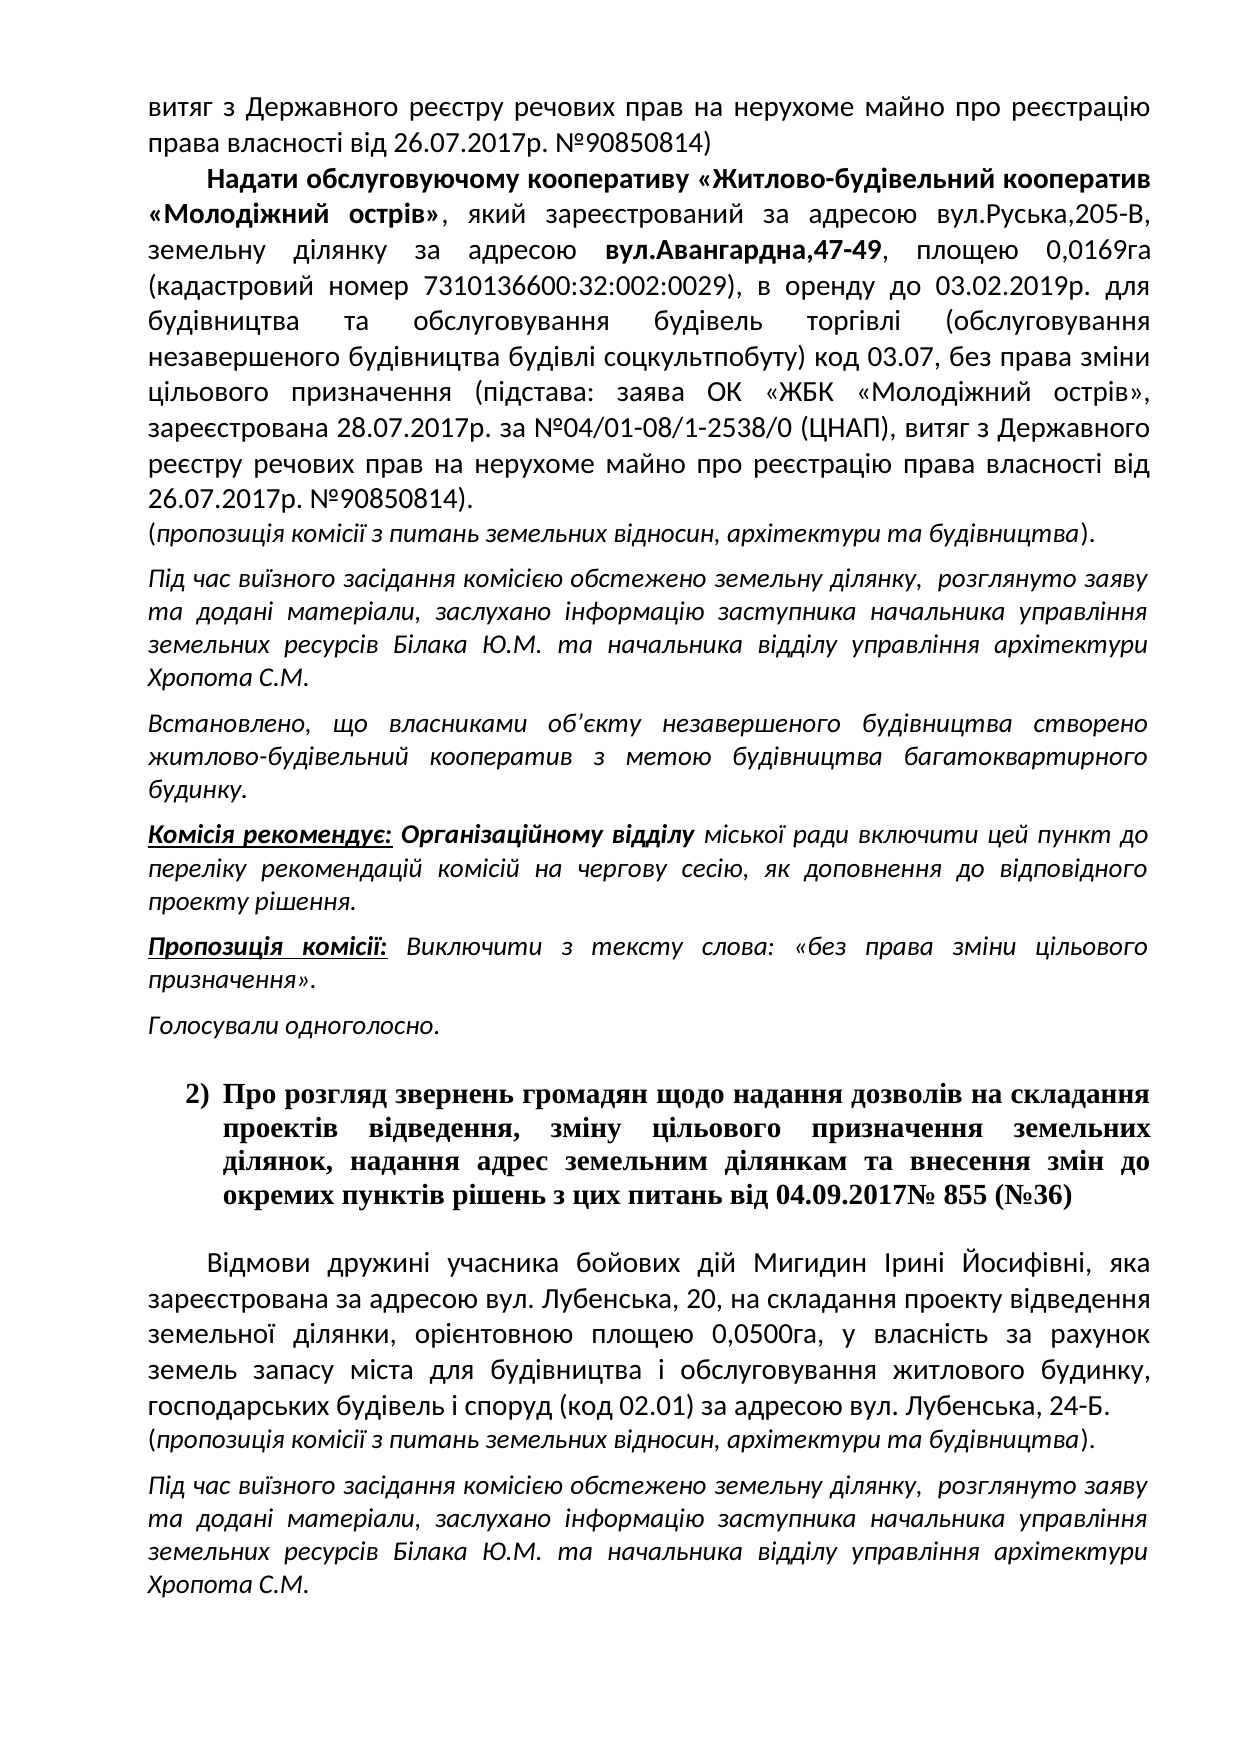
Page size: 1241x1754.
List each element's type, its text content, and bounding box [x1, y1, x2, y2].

text (пропозиція комісії з питань земельних відносин, архітектури та будівництва). [148, 516, 1152, 549]
text Під час виїзного засідання комісією обстежено земельну ділянку, розглянуто заяву та додані матеріали, заслухано інформацію заступника начальника управління земельних ресурсів Білака Ю.М. та начальника відділу управління архітектури Хропота С.М. [148, 562, 1152, 694]
list Про розгляд звернень громадян щодо надання дозволів на складання проектів відведення, зміну цільового призначення земельних ділянок, надання адрес земельним ділянкам та внесення змін до окремих пунктів рішень з цих питань від 04.09.2017№ 855 (№36) [185, 1076, 1152, 1211]
text Надати обслуговуючому кооперативу «Житлово-будівельний кооператив «Молодіжний острів», який зареєстрований за адресою вул.Руська,205-В, земельну ділянку за адресою вул.Авангардна,47-49, площею 0,0169га (кадастровий номер 7310136600:32:002:0029), в оренду до 03.02.2019р. для будівництва та обслуговування будівель торгівлі (обслуговування незавершеного будівництва будівлі соцкультпобуту) код 03.07, без права зміни цільового призначення (підстава: заява ОК «ЖБК «Молодіжний острів», зареєстрована 28.07.2017р. за №04/01-08/1-2538/0 (ЦНАП), витяг з Державного реєстру речових прав на нерухоме майно про реєстрацію права власності від 26.07.2017р. №90850814). [148, 160, 1152, 516]
text Під час виїзного засідання комісією обстежено земельну ділянку, розглянуто заяву та додані матеріали, заслухано інформацію заступника начальника управління земельних ресурсів Білака Ю.М. та начальника відділу управління архітектури Хропота С.М. [148, 1468, 1152, 1600]
text (пропозиція комісії з питань земельних відносин, архітектури та будівництва). [148, 1422, 1152, 1455]
text Комісія рекомендує: Організаційному відділу міської ради включити цей пункт до переліку рекомендацій комісій на чергову сесію, як доповнення до відповідного проекту рішення. [148, 818, 1152, 917]
text Голосували одноголосно. [148, 1008, 1152, 1041]
text Відмови дружині учасника бойових дій Мигидин Ірині Йосифівні, яка зареєстрована за адресою вул. Лубенська, 20, на складання проекту відведення земельної ділянки, орієнтовною площею 0,0500га, у власність за рахунок земель запасу міста для будівництва і обслуговування житлового будинку, господарських будівель і споруд (код 02.01) за адресою вул. Лубенська, 24-Б. [148, 1244, 1152, 1422]
text Встановлено, що власниками об’єкту незавершеного будівництва створено житлово-будівельний кооператив з метою будівництва багатоквартирного будинку. [148, 706, 1152, 805]
text Пропозиція комісії: Виключити з тексту слова: «без права зміни цільового призначення». [148, 929, 1152, 995]
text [148, 88, 1152, 160]
